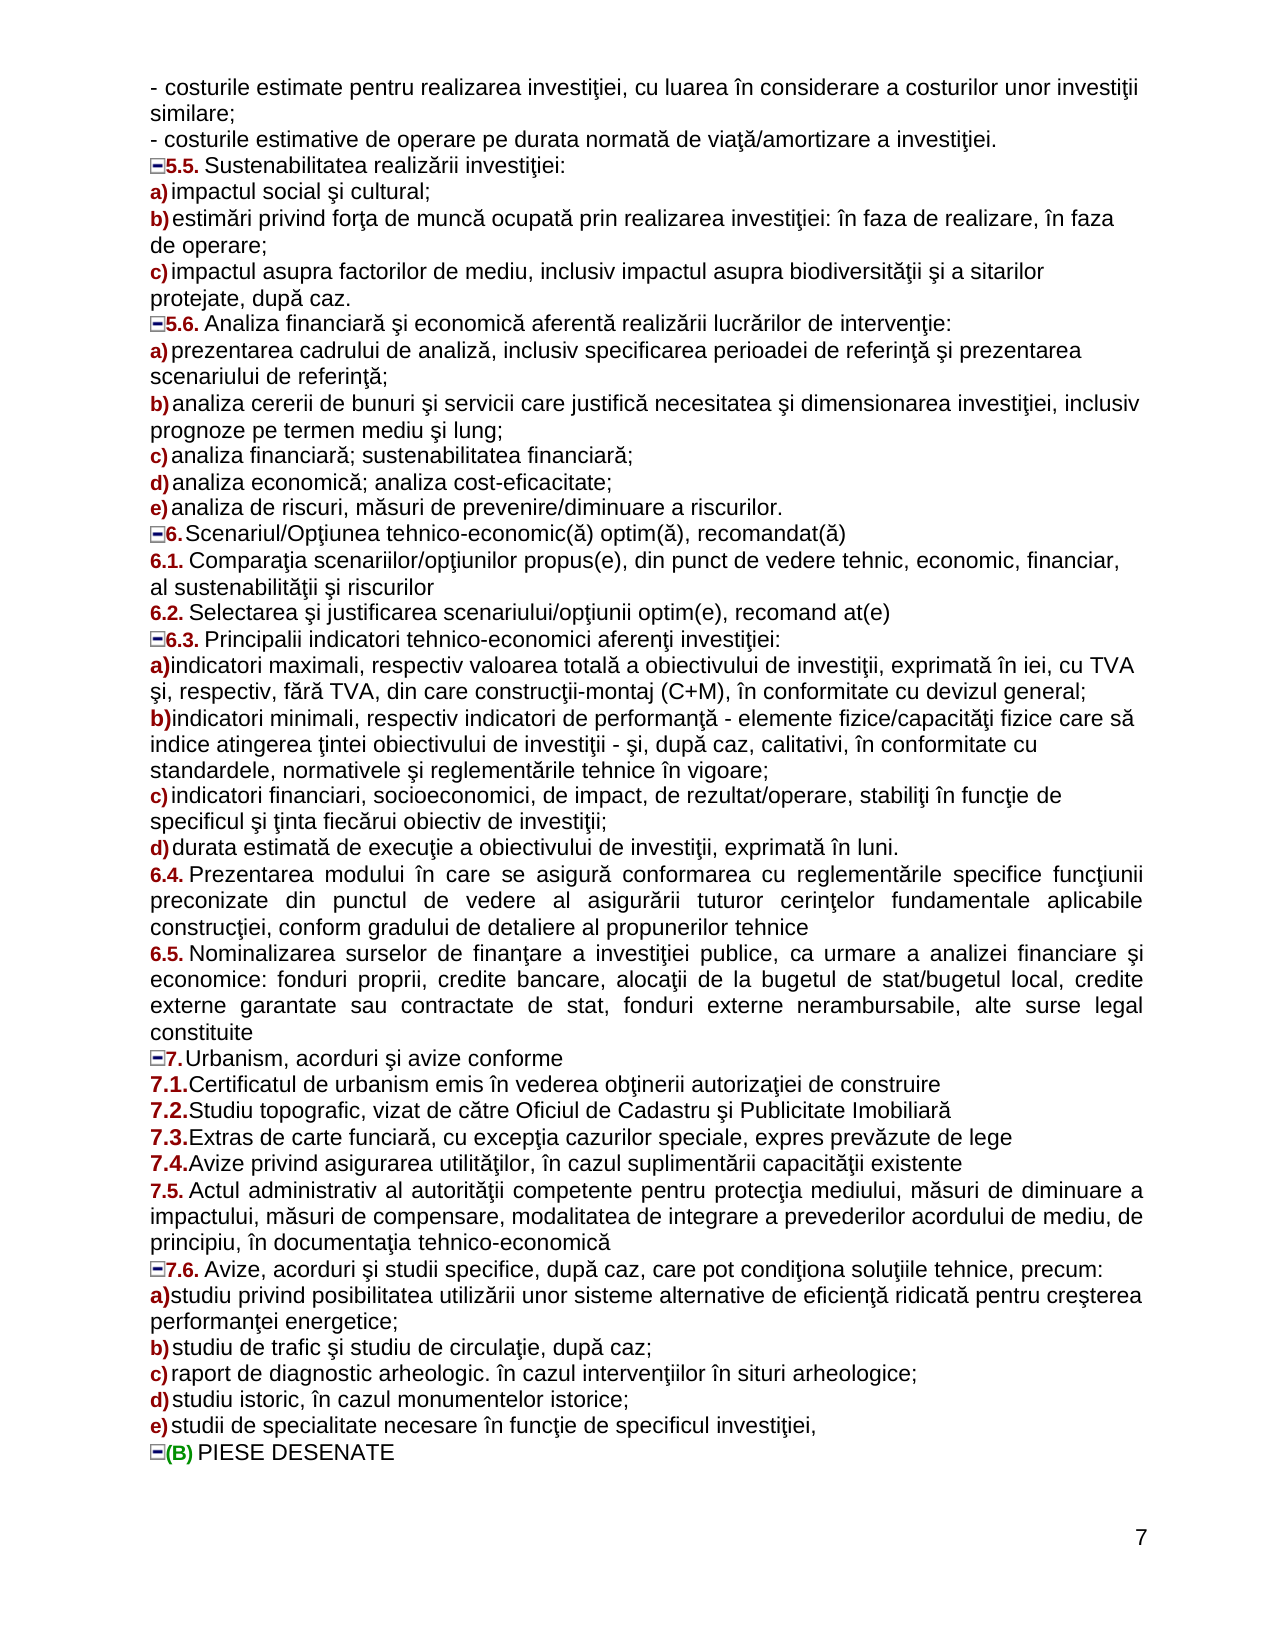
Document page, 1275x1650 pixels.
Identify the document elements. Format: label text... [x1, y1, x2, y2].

list costurile estimate pentru realizarea investiţiei, cu luarea în considerare a costurilor unor investiţii similare; [150, 73, 1143, 126]
picture [150, 158, 166, 174]
list analiza economică; analiza cost-eficacitate; [150, 468, 1156, 495]
list PIESE DESENATE [165, 1439, 1156, 1465]
list prezentarea cadrului de analiză, inclusiv specificarea perioadei de referinţă şi prezentarea scenariului de referinţă; [150, 337, 1143, 389]
list Selectarea şi justificarea scenariului/opţiunii optim(e), recomand at(e) [150, 600, 1156, 626]
list estimări privind forţa de muncă ocupată prin realizarea investiţiei: în faza de realizare, în faza de operare; [150, 205, 1143, 258]
text a)indicatori maximali, respectiv valoarea totală a obiectivului de investiţii, exprimată în iei, cu TVA şi, respectiv, fără TVA, din care construcţii-montaj (C+M), în conformitate cu devizul general; b)indicatori minimali, respectiv indicatori de performanţă - elemente fizice/capacităţi fizice care să indice atingerea ţintei obiectivului de investiţii - şi, după caz, calitativi, în conformitate cu standardele, normativele şi reglementările tehnice în vigoare; [150, 652, 1141, 784]
list Scenariul/Opţiunea tehnico-economic(ă) optim(ă), recomandat(ă) [165, 521, 1156, 547]
list Sustenabilitatea realizării investiţiei: [165, 153, 1156, 179]
list Prezentarea modului în care se asigură conformarea cu reglementările specifice funcţiunii preconizate din punctul de vedere al asigurării tuturor cerinţelor fundamentale aplicabile construcţiei, conform gradului de detaliere al propunerilor tehnice [150, 861, 1144, 940]
list Urbanism, acorduri şi avize conforme [165, 1045, 1156, 1071]
list indicatori financiari, socioeconomici, de impact, de rezultat/operare, stabiliţi în funcţie de [150, 784, 1156, 808]
list studiu istoric, în cazul monumentelor istorice; [150, 1387, 1156, 1413]
text specificul şi ţinta fiecărui obiectiv de investiţii; [150, 808, 1156, 834]
picture [150, 316, 166, 332]
list raport de diagnostic arheologic. în cazul intervenţiilor în situri arheologice; [150, 1360, 1156, 1387]
list studiu de trafic şi studiu de circulaţie, după caz; [150, 1335, 1156, 1360]
list analiza de riscuri, măsuri de prevenire/diminuare a riscurilor. [150, 495, 1156, 521]
list Principalii indicatori tehnico-economici aferenţi investiţiei: [165, 626, 1156, 652]
list Actul administrativ al autorităţii competente pentru protecţia mediului, măsuri de diminuare a impactului, măsuri de compensare, modalitatea de integrare a prevederilor acordului de mediu, de principiu, în documentaţia tehnico-economică [150, 1177, 1144, 1256]
list Analiza financiară şi economică aferentă realizării lucrărilor de intervenţie: [165, 311, 1156, 337]
text 7.1.Certificatul de urbanism emis în vederea obţinerii autorizaţiei de construire 7.2.Studiu topografic, vizat de către Oficiul de Cadastru şi Publicitate Imobiliară 7.3.Extras de carte funciară, cu excepţia cazurilor speciale, expres prevăzute de lege 7.4.Avize privind asigurarea utilităţilor, în cazul suplimentării capacităţii existente [150, 1071, 1014, 1177]
list analiza cererii de bunuri şi servicii care justifică necesitatea şi dimensionarea investiţiei, inclusiv prognoze pe termen mediu şi lung; [150, 390, 1143, 443]
list Nominalizarea surselor de finanţare a investiţiei publice, ca urmare a analizei financiare şi economice: fonduri proprii, credite bancare, alocaţii de la bugetul de stat/bugetul local, credite externe garantate sau contractate de stat, fonduri externe nerambursabile, alte surse legal constituite [150, 940, 1144, 1045]
list costurile estimative de operare pe durata normată de viaţă/amortizare a investiţiei. [150, 127, 1156, 153]
list Comparaţia scenariilor/opţiunilor propus(e), din punct de vedere tehnic, economic, financiar, al sustenabilităţii şi riscurilor [150, 547, 1143, 600]
list analiza financiară; sustenabilitatea financiară; [150, 444, 1156, 468]
list impactul asupra factorilor de mediu, inclusiv impactul asupra biodiversităţii şi a sitarilor protejate, după caz. [150, 258, 1144, 311]
picture [150, 631, 166, 647]
list durata estimată de execuţie a obiectivului de investiţii, exprimată în luni. [150, 834, 1156, 861]
picture [150, 526, 166, 543]
list studii de specialitate necesare în funcţie de specificul investiţiei, [150, 1413, 1156, 1439]
list impactul social şi cultural; [150, 179, 1156, 205]
picture [150, 1444, 166, 1460]
picture [150, 1050, 166, 1066]
list Avize, acorduri şi studii specifice, după caz, care pot condiţiona soluţiile tehnice, precum: a)studiu privind posibilitatea utilizării unor sisteme alternative de eficienţă ridicată pentru creşterea performanţei energetice; [150, 1256, 1143, 1335]
